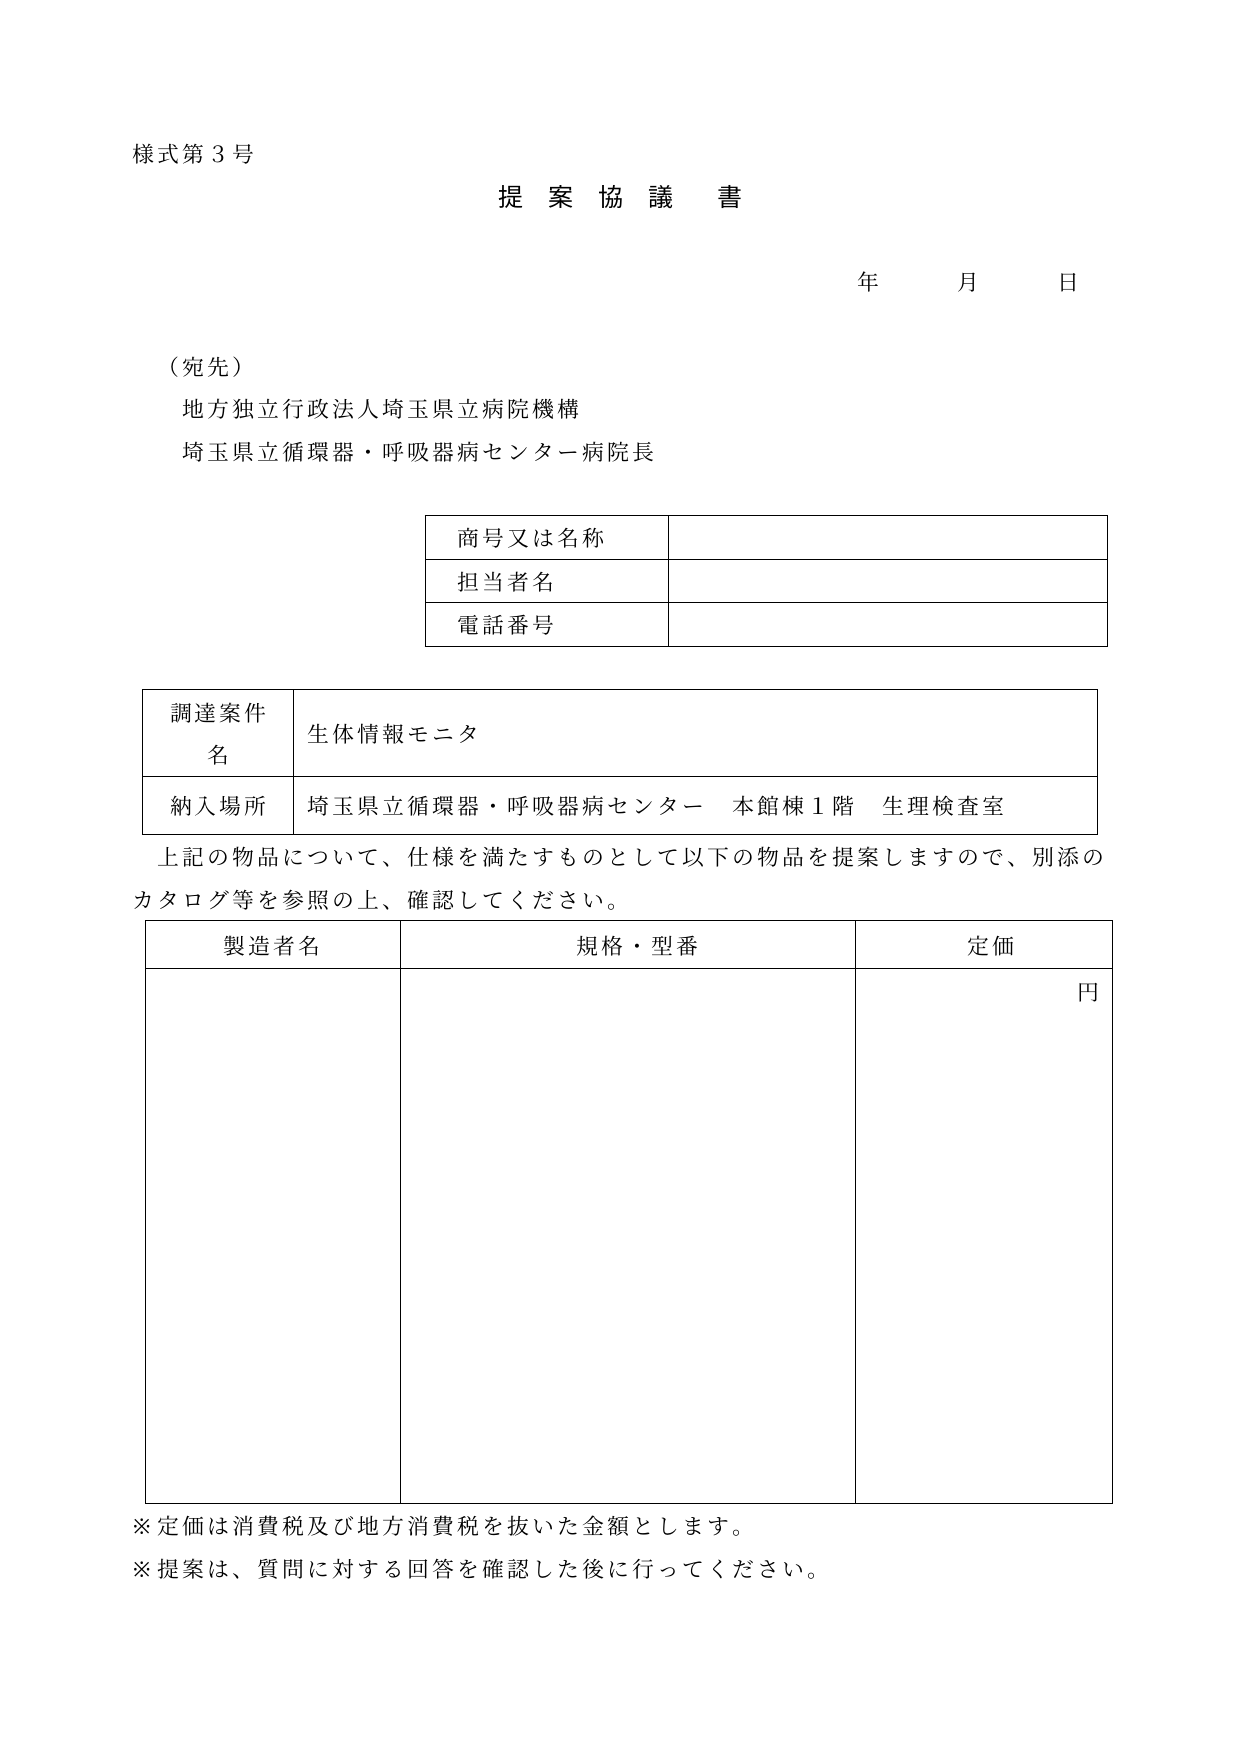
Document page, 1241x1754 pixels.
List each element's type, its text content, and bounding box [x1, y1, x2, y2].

table_header [669, 516, 1107, 558]
text ※定価は消費税及び地方消費税を抜いた金額とします。 [133, 1504, 1108, 1546]
table_cell [669, 560, 1107, 602]
text ※提案は、質問に対する回答を確認した後に行ってください。 [133, 1546, 1108, 1589]
table_cell 納入場所 [143, 777, 293, 834]
table_header 規格・型番 [401, 921, 855, 968]
text 提案協議書 [133, 174, 1108, 217]
text 上記の物品について、仕様を満たすものとして以下の物品を提案しますので、別添のカタログ等を参照の上、確認してください。 [133, 835, 1108, 920]
table_header 調達案件名 [143, 690, 293, 776]
table_header 生体情報モニタ [294, 690, 1097, 776]
text 埼玉県立循環器・呼吸器病センター病院長 [133, 429, 1108, 472]
table_cell 埼玉県立循環器・呼吸器病センター 本館棟１階 生理検査室 [294, 777, 1097, 834]
text 年 月 日 [133, 259, 1082, 302]
table_cell 電話番号 [426, 603, 668, 646]
table_cell 円 [856, 969, 1112, 1503]
table_header 商号又は名称 [426, 516, 668, 558]
table_cell [401, 969, 855, 1503]
table_cell [146, 969, 400, 1503]
table_cell [669, 603, 1107, 646]
text 様式第３号 [133, 131, 1108, 174]
text 地方独立行政法人埼玉県立病院機構 [133, 387, 1108, 429]
text （宛先） [133, 344, 1108, 387]
table_header 定価 [856, 921, 1112, 968]
table_header 製造者名 [146, 921, 400, 968]
table_cell 担当者名 [426, 560, 668, 602]
